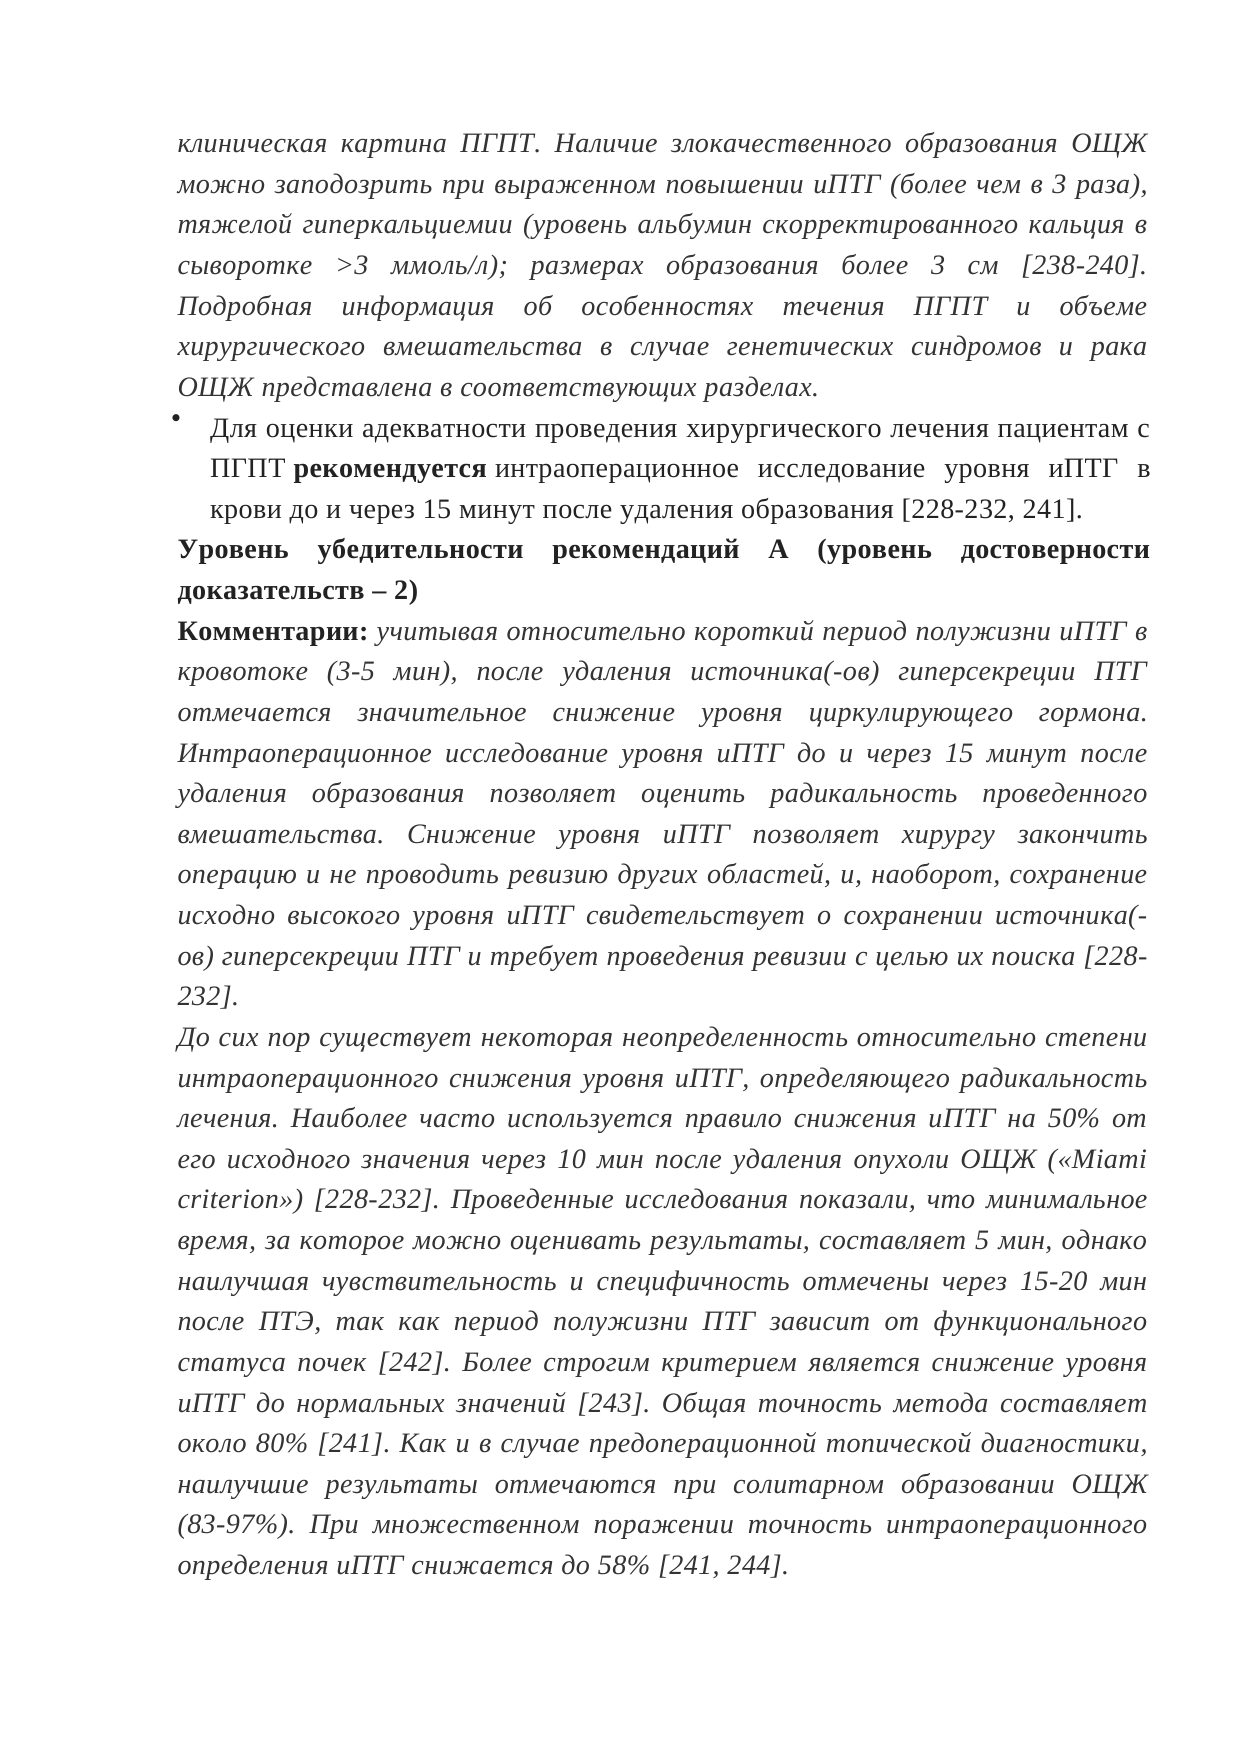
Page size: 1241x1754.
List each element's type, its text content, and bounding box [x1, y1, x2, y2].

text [177, 118, 1152, 402]
list Для оценки адекватности проведения хирургического лечения пациентам с ПГПТ рекомендуется интраоперационное исследование уровня иПТГ в крови до и через 15 минут после удаления образования [228-232, 241]. [172, 402, 1152, 524]
text Комментарии: учитывая относительно короткий период полужизни иПТГ в кровотоке (3-5 мин), после удаления источника(-ов) гиперсекреции ПТГ отмечается значительное снижение уровня циркулирующего гормона. Интраоперационное исследование уровня иПТГ до и через 15 минут после удаления образования позволяет оценить радикальность проведенного вмешательства. Снижение уровня иПТГ позволяет хирургу закончить операцию и не проводить ревизию других областей, и, наоборот, сохранение исходно высокого уровня иПТГ свидетельствует о сохранении источника(-ов) гиперсекреции ПТГ и требует проведения ревизии с целью их поиска [228-232]. [177, 606, 1152, 1012]
text Уровень убедительности рекомендаций А (уровень достоверности доказательств – 2) [177, 524, 1152, 606]
text До сих пор существует некоторая неопределенность относительно степени интраоперационного снижения уровня иПТГ, определяющего радикальность лечения. Наиболее часто используется правило снижения иПТГ на 50% от его исходного значения через 10 мин после удаления опухоли ОЩЖ («Miami criterion») [228-232]. Проведенные исследования показали, что минимальное время, за которое можно оценивать результаты, составляет 5 мин, однако наилучшая чувствительность и специфичность отмечены через 15-20 мин после ПТЭ, так как период полужизни ПТГ зависит от функционального статуса почек [242]. Более строгим критерием является снижение уровня иПТГ до нормальных значений [243]. Общая точность метода составляет около 80% [241]. Как и в случае предоперационной топической диагностики, наилучшие результаты отмечаются при солитарном образовании ОЩЖ (83-97%). При множественном поражении точность интраоперационного определения иПТГ снижается до 58% [241, 244]. [177, 1012, 1152, 1581]
